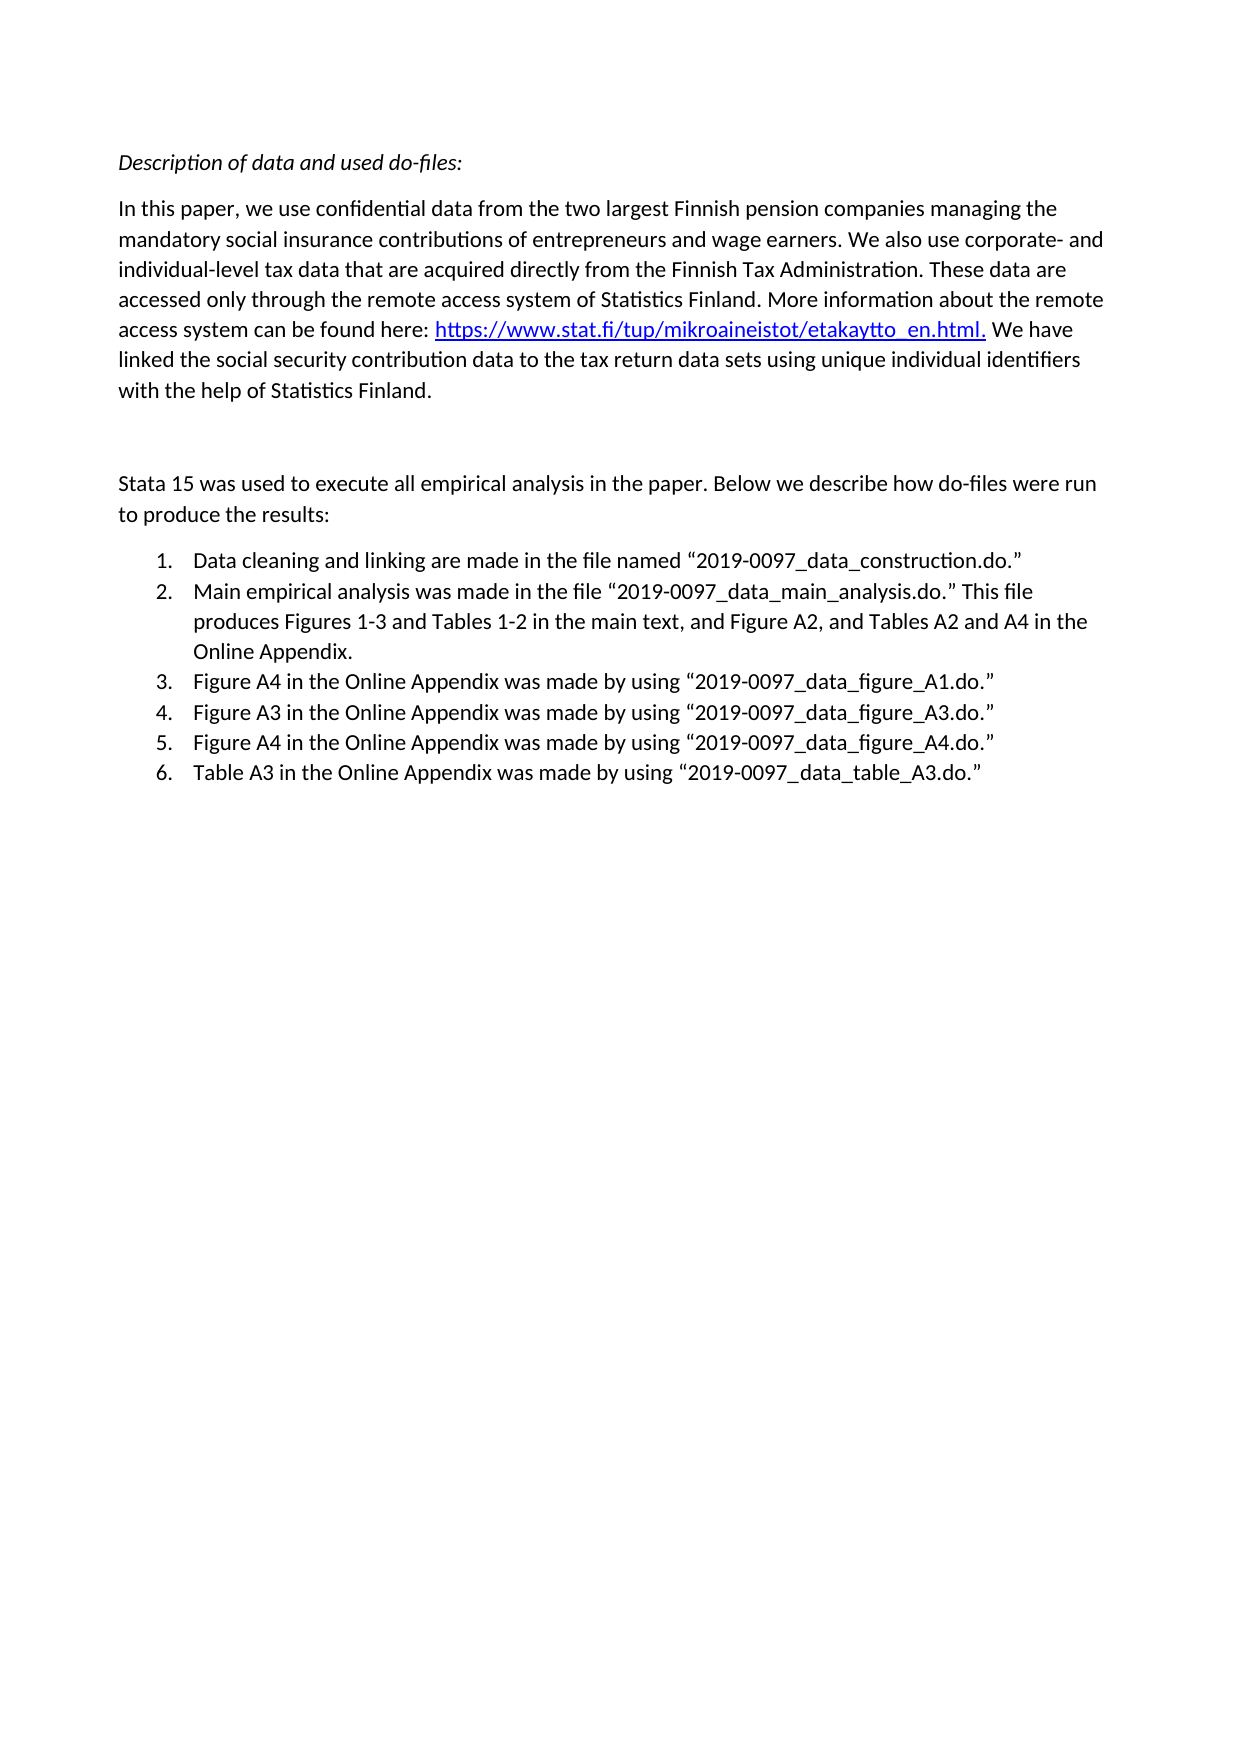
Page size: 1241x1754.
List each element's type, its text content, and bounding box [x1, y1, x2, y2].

list Figure A3 in the Online Appendix was made by using “2019-0097_data_figure_A3.do.” [156, 698, 1122, 726]
list Data cleaning and linking are made in the file named “2019-0097_data_construction.do.” [156, 547, 1122, 574]
text Stata 15 was used to execute all empirical analysis in the paper. Below we describe how do-files were run to produce the results: [118, 469, 1122, 528]
list Table A3 in the Online Appendix was made by using “2019-0097_data_table_A3.do.” [156, 758, 1122, 786]
list Figure A4 in the Online Appendix was made by using “2019-0097_data_figure_A4.do.” [156, 728, 1122, 756]
list Figure A4 in the Online Appendix was made by using “2019-0097_data_figure_A1.do.” [156, 667, 1122, 695]
list Main empirical analysis was made in the file “2019-0097_data_main_analysis.do.” This file produces Figures 1-3 and Tables 1-2 in the main text, and Figure A2, and Tables A2 and A4 in the Online Appendix. [156, 577, 1122, 665]
text In this paper, we use confidential data from the two largest Finnish pension companies managing the mandatory social insurance contributions of entrepreneurs and wage earners. We also use corporate- and individual-level tax data that are acquired directly from the Finnish Tax Administration. These data are accessed only through the remote access system of Statistics Finland. More information about the remote access system can be found here: https://www.stat.fi/tup/mikroaineistot/etakaytto_en.html. We have linked the social security contribution data to the tax return data sets using unique individual identifiers with the help of Statistics Finland. [118, 194, 1122, 404]
text Description of data and used do-files: [118, 148, 1122, 176]
